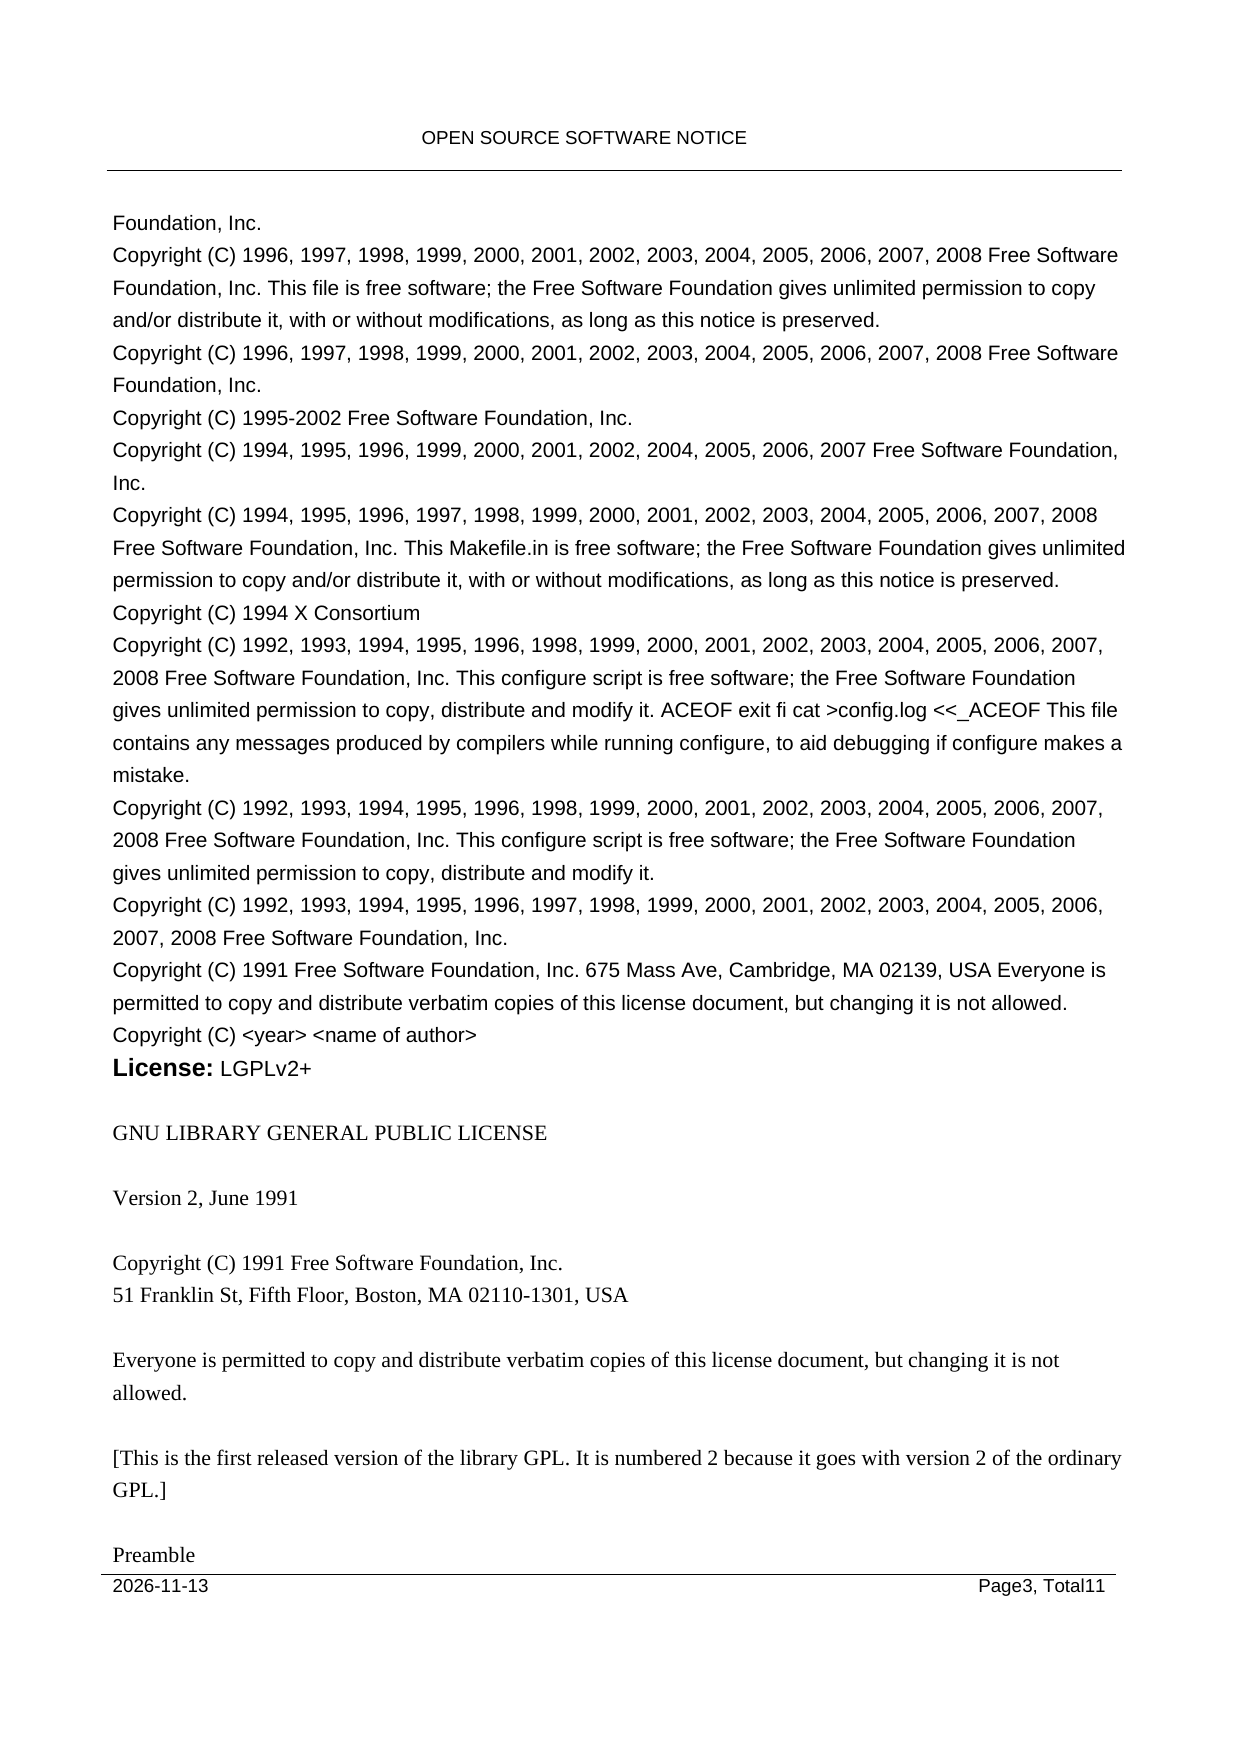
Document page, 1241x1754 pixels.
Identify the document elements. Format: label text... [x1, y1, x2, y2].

text Copyright (C) 1995-2002 Free Software Foundation, Inc. [112, 401, 1128, 434]
text Copyright (C) 1994 X Consortium [112, 596, 1128, 629]
text Copyright (C) 1994, 1995, 1996, 1997, 1998, 1999, 2000, 2001, 2002, 2003, 2004, 2005, 2006, 2007, 2008 Free Software Foundation, Inc. This Makefile.in is free software; the Free Software Foundation gives unlimited permission to copy and/or distribute it, with or without modifications, as long as this notice is preserved. [112, 499, 1128, 596]
text Copyright (C) 1992, 1993, 1994, 1995, 1996, 1997, 1998, 1999, 2000, 2001, 2002, 2003, 2004, 2005, 2006, 2007, 2008 Free Software Foundation, Inc. [112, 889, 1128, 954]
text Copyright (C) 1991 Free Software Foundation, Inc. 675 Mass Ave, Cambridge, MA 02139, USA Everyone is permitted to copy and distribute verbatim copies of this license document, but changing it is not allowed. [112, 954, 1128, 1019]
text Copyright (C) 1994, 1995, 1996, 1999, 2000, 2001, 2002, 2004, 2005, 2006, 2007 Free Software Foundation, Inc. [112, 434, 1128, 499]
text Copyright (C) 1992, 1993, 1994, 1995, 1996, 1998, 1999, 2000, 2001, 2002, 2003, 2004, 2005, 2006, 2007, 2008 Free Software Foundation, Inc. This configure script is free software; the Free Software Foundation gives unlimited permission to copy, distribute and modify it. [112, 791, 1128, 889]
text Copyright (C) <year> <name of author> [112, 1019, 1128, 1051]
text Copyright (C) 1996, 1997, 1998, 1999, 2000, 2001, 2002, 2003, 2004, 2005, 2006, 2007, 2008 Free Software Foundation, Inc. This file is free software; the Free Software Foundation gives unlimited permission to copy and/or distribute it, with or without modifications, as long as this notice is preserved. [112, 239, 1128, 336]
text Copyright (C) 1996, 1997, 1998, 1999, 2000, 2001, 2002, 2003, 2004, 2005, 2006, 2007, 2008 Free Software Foundation, Inc. [112, 336, 1128, 401]
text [112, 206, 1128, 239]
text Copyright (C) 1992, 1993, 1994, 1995, 1996, 1998, 1999, 2000, 2001, 2002, 2003, 2004, 2005, 2006, 2007, 2008 Free Software Foundation, Inc. This configure script is free software; the Free Software Foundation gives unlimited permission to copy, distribute and modify it. ACEOF exit fi cat >config.log <<_ACEOF This file contains any messages produced by compilers while running configure, to aid debugging if configure makes a mistake. [112, 629, 1128, 791]
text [112, 1051, 1128, 1571]
